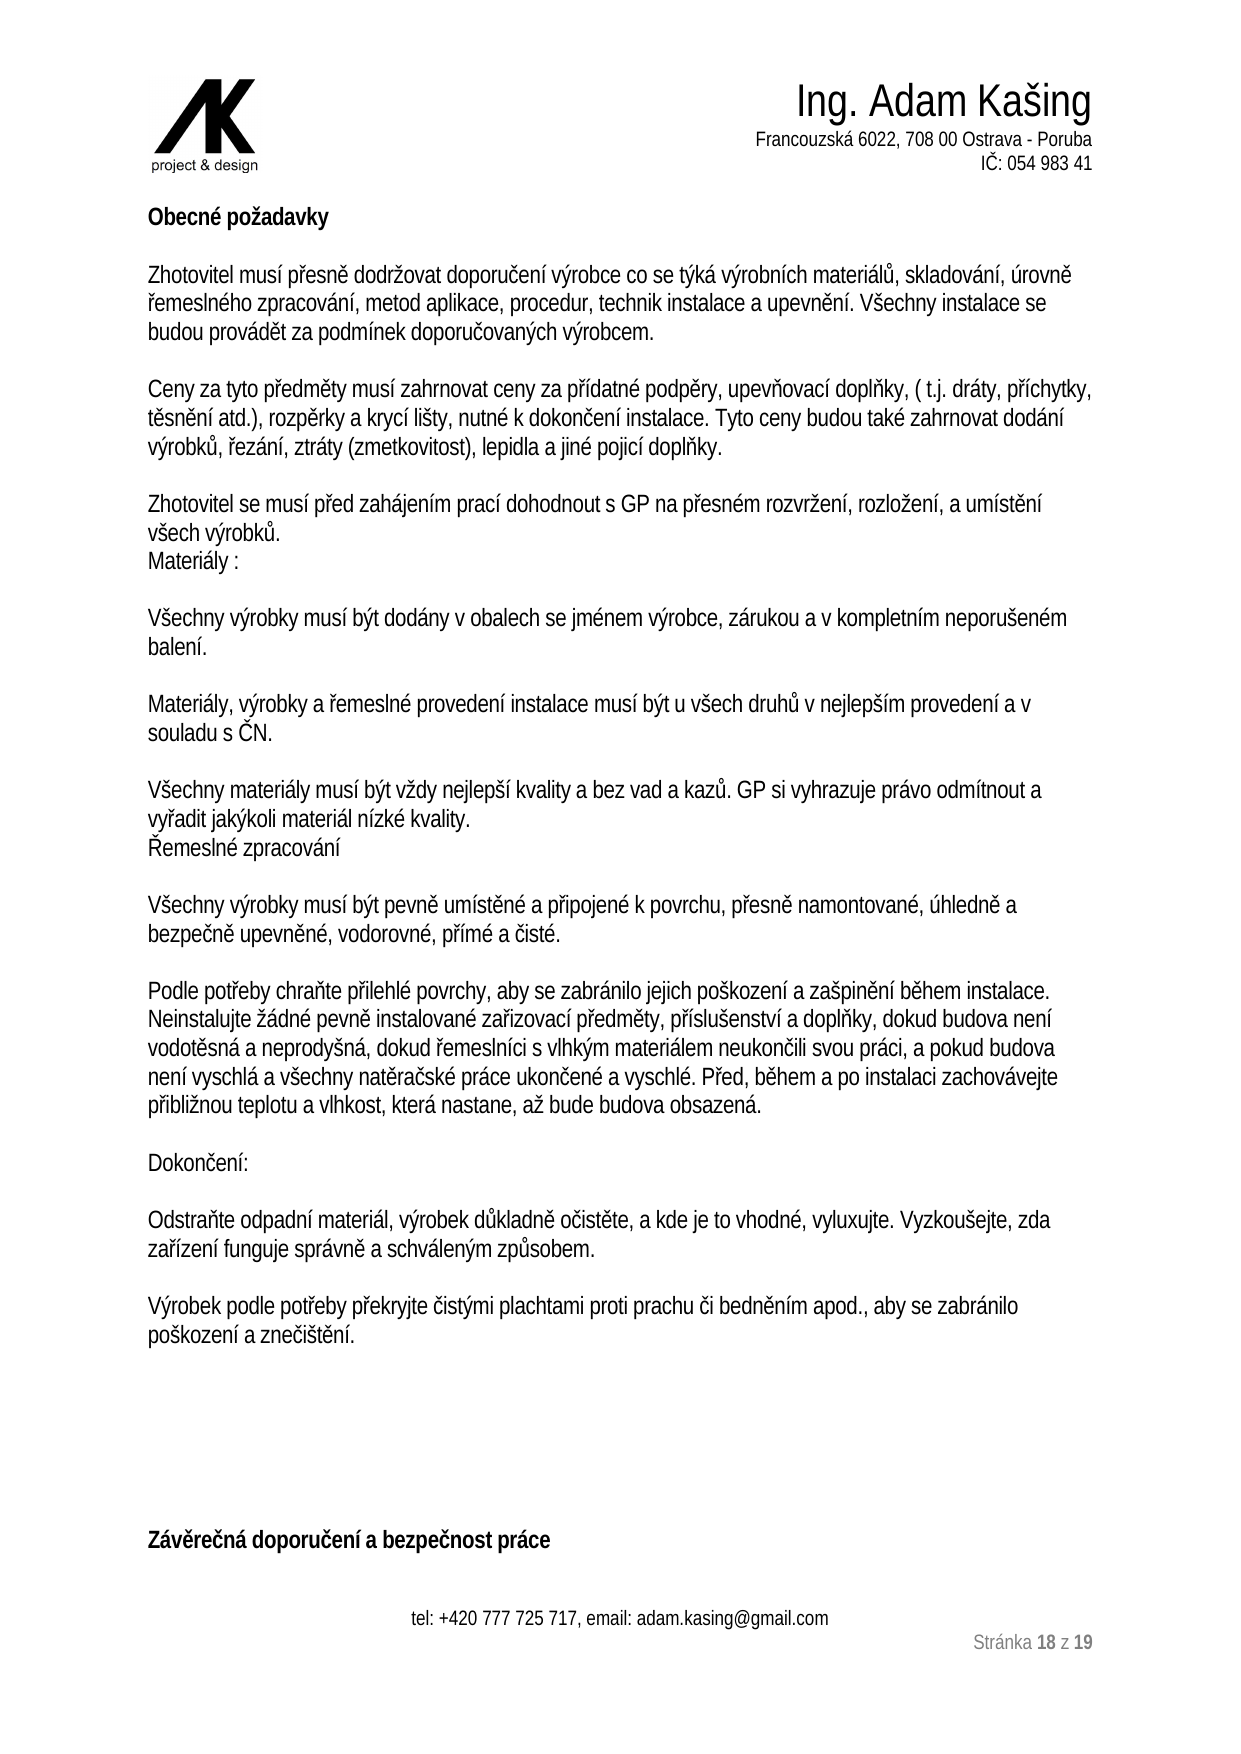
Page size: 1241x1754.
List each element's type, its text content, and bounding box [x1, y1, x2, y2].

text Dokončení: [148, 1148, 1092, 1176]
text Všechny výrobky musí být pevně umístěné a připojené k povrchu, přesně namontované, úhledně a bezpečně upevněné, vodorovné, přímé a čisté. [148, 890, 1092, 947]
text Zhotovitel musí přesně dodržovat doporučení výrobce co se týká výrobních materiálů, skladování, úrovně řemeslného zpracování, metod aplikace, procedur, technik instalace a upevnění. Všechny instalace se budou provádět za podmínek doporučovaných výrobcem. [148, 260, 1092, 346]
text Materiály : [148, 546, 1092, 575]
text Obecné požadavky [148, 202, 1092, 231]
text Závěrečná doporučení a bezpečnost práce [148, 1525, 1092, 1554]
text Výrobek podle potřeby překryjte čistými plachtami proti prachu či bedněním apod., aby se zabránilo poškození a znečištění. [148, 1291, 1092, 1348]
text Podle potřeby chraňte přilehlé povrchy, aby se zabránilo jejich poškození a zašpinění během instalace. Neinstalujte žádné pevně instalované zařizovací předměty, příslušenství a doplňky, dokud budova není vodotěsná a neprodyšná, dokud řemeslníci s vlhkým materiálem neukončili svou práci, a pokud budova není vyschlá a všechny natěračské práce ukončené a vyschlé. Před, během a po instalaci zachovávejte přibližnou teplotu a vlhkost, která nastane, až bude budova obsazená. [148, 976, 1092, 1119]
text Všechny materiály musí být vždy nejlepší kvality a bez vad a kazů. GP si vyhrazuje právo odmítnout a vyřadit jakýkoli materiál nízké kvality. [148, 775, 1092, 833]
text Ceny za tyto předměty musí zahrnovat ceny za přídatné podpěry, upevňovací doplňky, ( t.j. dráty, příchytky, těsnění atd.), rozpěrky a krycí lišty, nutné k dokončení instalace. Tyto ceny budou také zahrnovat dodání výrobků, řezání, ztráty (zmetkovitost), lepidla a jiné pojicí doplňky. [148, 374, 1092, 460]
picture [147, 75, 264, 172]
text Materiály, výrobky a řemeslné provedení instalace musí být u všech druhů v nejlepším provedení a v souladu s ČN. [148, 689, 1092, 747]
text Odstraňte odpadní materiál, výrobek důkladně očistěte, a kde je to vhodné, vyluxujte. Vyzkoušejte, zda zařízení funguje správně a schváleným způsobem. [148, 1205, 1092, 1262]
text Řemeslné zpracování [148, 833, 1092, 861]
text Zhotovitel se musí před zahájením prací dohodnout s GP na přesném rozvržení, rozložení, a umístění všech výrobků. [148, 489, 1092, 546]
text Všechny výrobky musí být dodány v obalech se jménem výrobce, zárukou a v kompletním neporušeném balení. [148, 603, 1092, 661]
